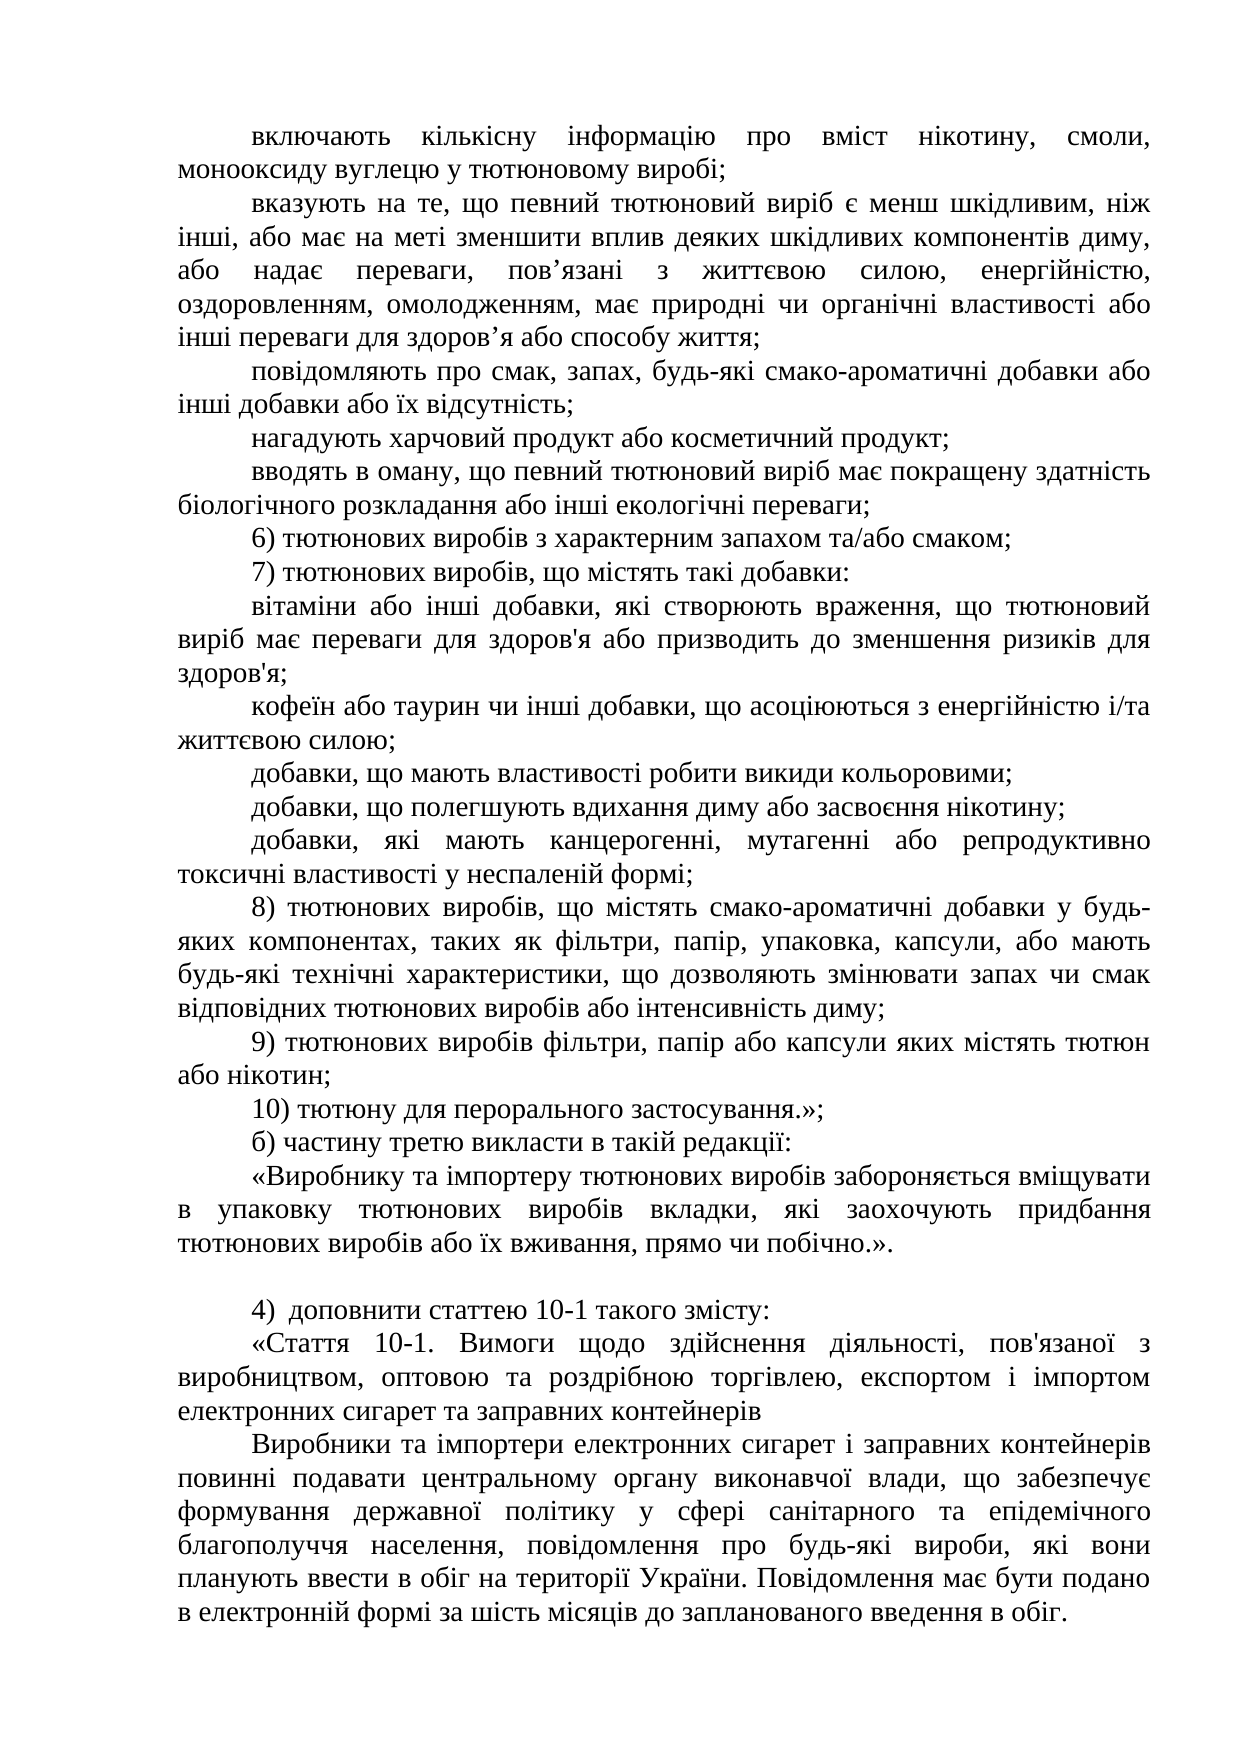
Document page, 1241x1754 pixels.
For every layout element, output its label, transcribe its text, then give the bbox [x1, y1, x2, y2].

text 9) тютюнових виробів фільтри, папір або капсули яких містять тютюн або нікотин; [177, 1024, 1152, 1091]
text вводять в оману, що певний тютюновий виріб має покращену здатність біологічного розкладання або інші екологічні переваги; [177, 453, 1152, 521]
text вітаміни або інші добавки, які створюють враження, що тютюновий виріб має переваги для здоров'я або призводить до зменшення ризиків для здоров'я; [177, 588, 1152, 688]
text «Виробнику та імпортеру тютюнових виробів забороняється вміщувати в упаковку тютюнових виробів вкладки, які заохочують придбання тютюнових виробів або їх вживання, прямо чи побічно.». [177, 1158, 1152, 1258]
text 8) тютюнових виробів, що містять смако-ароматичні добавки у будь-яких компонентах, таких як фільтри, папір, упаковка, капсули, або мають будь-які технічні характеристики, що дозволяють змінювати запах чи смак відповідних тютюнових виробів або інтенсивність диму; [177, 889, 1152, 1024]
text добавки, що мають властивості робити викиди кольоровими; [177, 755, 1152, 789]
text Виробники та імпортери електронних сигарет і заправних контейнерів повинні подавати центральному органу виконавчої влади, що забезпечує формування державної політику у сфері санітарного та епідемічного благополуччя населення, повідомлення про будь-які вироби, які вони планують ввести в обіг на території України. Повідомлення має бути подано в електронній формі за шість місяців до запланованого введення в обіг. [177, 1426, 1152, 1627]
text нагадують харчовий продукт або косметичний продукт; [177, 420, 1152, 453]
text включають кількісну інформацію про вміст нікотину, смоли, монооксиду вуглецю у тютюновому виробі; [177, 118, 1152, 185]
text 6) тютюнових виробів з характерним запахом та/або смаком; [177, 521, 1152, 554]
list доповнити статтею 10-1 такого змісту: [251, 1292, 1152, 1326]
text кофеїн або таурин чи інші добавки, що асоціюються з енергійністю і/та життєвою силою; [177, 688, 1152, 755]
text вказують на те, що певний тютюновий виріб є менш шкідливим, ніж інші, або має на меті зменшити вплив деяких шкідливих компонентів диму, або надає переваги, пов’язані з життєвою силою, енергійністю, оздоровленням, омолодженням, має природні чи органічні властивості або інші переваги для здоров’я або способу життя; [177, 185, 1152, 353]
text б) частину третю викласти в такій редакції: [177, 1124, 1152, 1158]
text «Стаття 10-1. Вимоги щодо здійснення діяльності, пов'язаної з виробництвом, оптовою та роздрібною торгівлею, експортом і імпортом електронних сигарет та заправних контейнерів [177, 1326, 1152, 1426]
text повідомляють про смак, запах, будь-які смако-ароматичні добавки або інші добавки або їх відсутність; [177, 353, 1152, 420]
text 10) тютюну для перорального застосування.»; [177, 1091, 1152, 1124]
text добавки, що полегшують вдихання диму або засвоєння нікотину; [177, 789, 1152, 822]
text добавки, які мають канцерогенні, мутагенні або репродуктивно токсичні властивості у неспаленій формі; [177, 822, 1152, 889]
text 7) тютюнових виробів, що містять такі добавки: [177, 554, 1152, 588]
